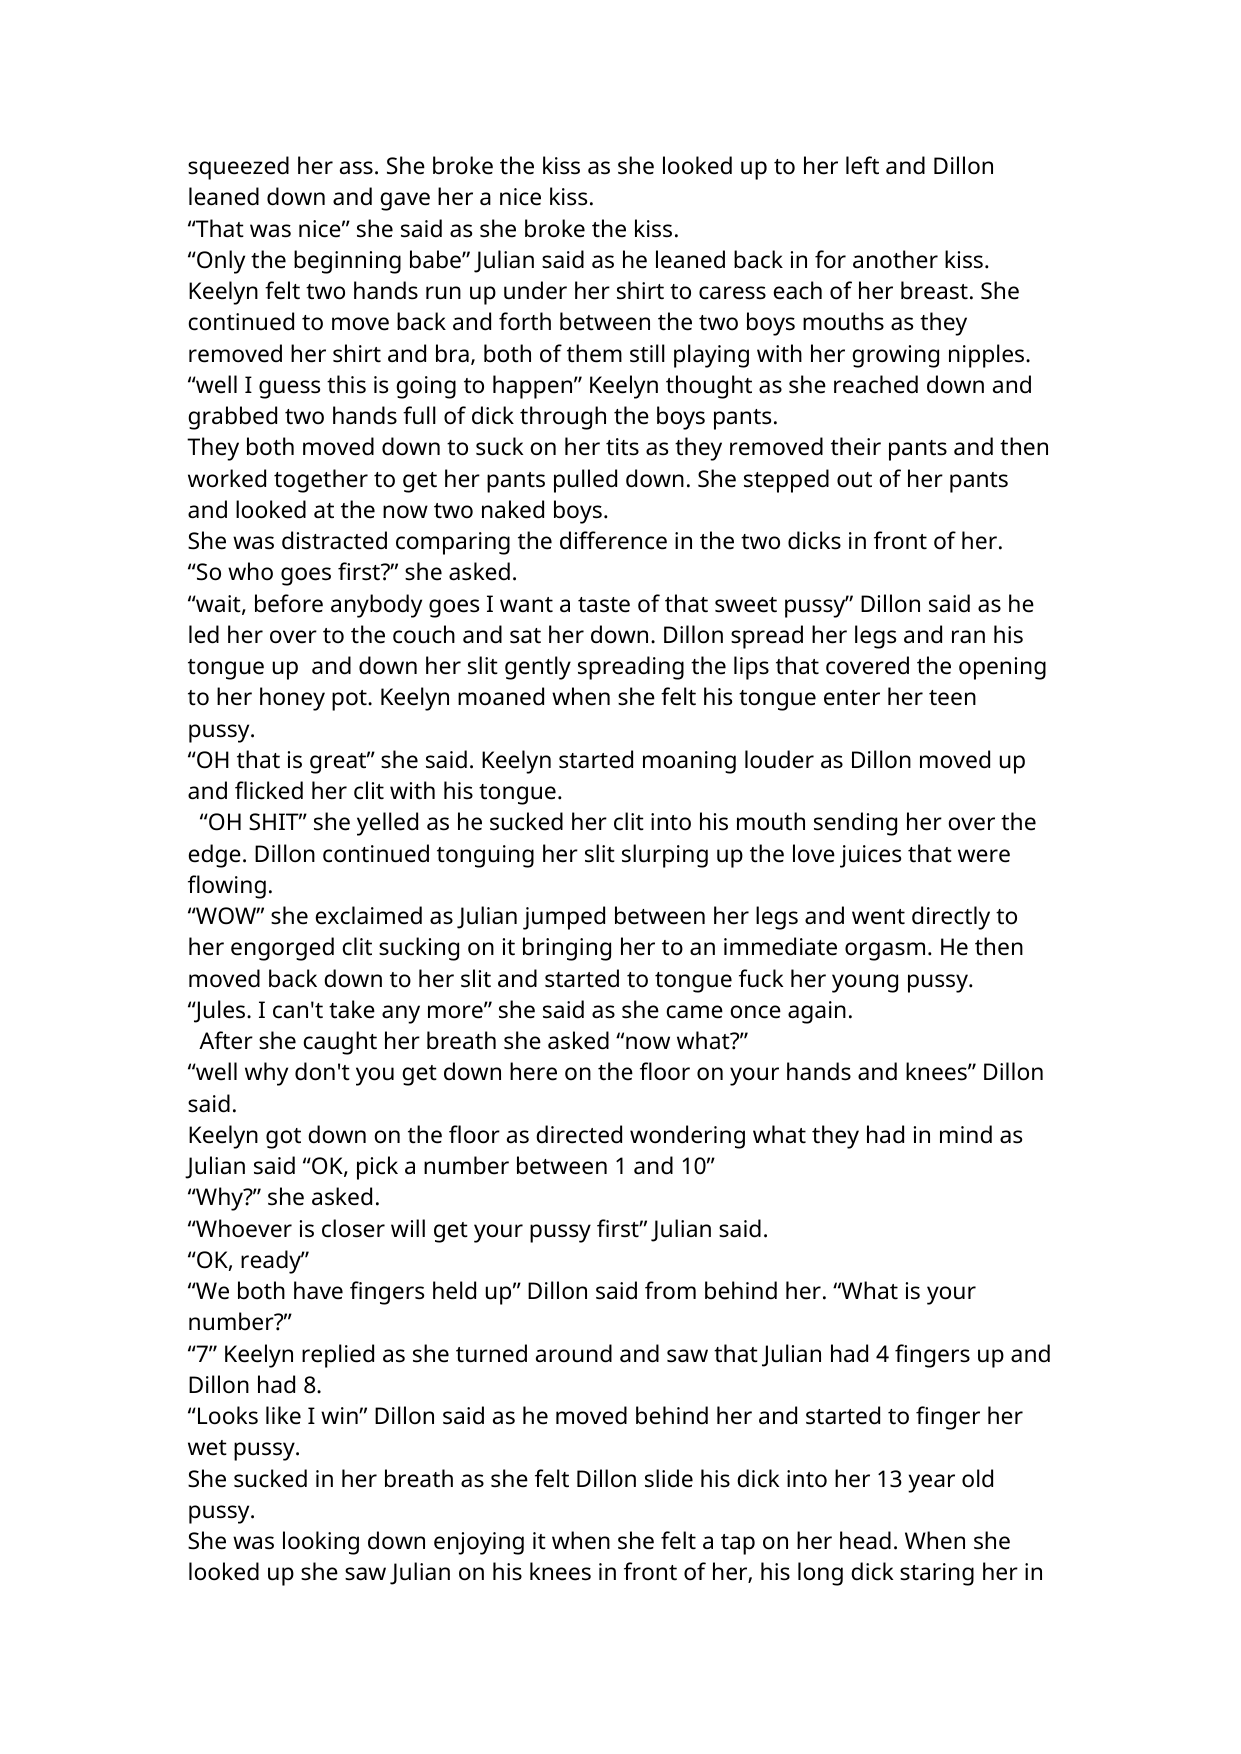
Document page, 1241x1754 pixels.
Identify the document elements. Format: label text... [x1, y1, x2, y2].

text She was distracted comparing the difference in the two dicks in front of her. [187, 525, 1053, 556]
text “WOW” she exclaimed as Julian jumped between her legs and went directly to her engorged clit sucking on it bringing her to an immediate orgasm. He then moved back down to her slit and started to tongue fuck her young pussy. [187, 900, 1053, 994]
text “Whoever is closer will get your pussy first” Julian said. [187, 1212, 1053, 1244]
text “7” Keelyn replied as she turned around and saw that Julian had 4 fingers up and Dillon had 8. [187, 1337, 1053, 1400]
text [187, 1525, 1053, 1587]
text “OK, ready” [187, 1244, 1053, 1275]
text “We both have fingers held up” Dillon said from behind her. “What is your number?” [187, 1275, 1053, 1337]
text “That was nice” she said as she broke the kiss. [187, 212, 1053, 244]
text Keelyn got down on the floor as directed wondering what they had in mind as Julian said “OK, pick a number between 1 and 10” [187, 1119, 1053, 1181]
text “well I guess this is going to happen” Keelyn thought as she reached down and grabbed two hands full of dick through the boys pants. [187, 369, 1053, 431]
text “OH that is great” she said. Keelyn started moaning louder as Dillon moved up and flicked her clit with his tongue. [187, 744, 1053, 806]
text “Looks like I win” Dillon said as he moved behind her and started to finger her wet pussy. [187, 1400, 1053, 1462]
text “Only the beginning babe” Julian said as he leaned back in for another kiss. Keelyn felt two hands run up under her shirt to caress each of her breast. She continued to move back and forth between the two boys mouths as they removed her shirt and bra, both of them still playing with her growing nipples. [187, 244, 1053, 369]
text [187, 150, 1053, 212]
text “So who goes first?” she asked. [187, 556, 1053, 587]
text After she caught her breath she asked “now what?” [187, 1025, 1053, 1056]
text “well why don't you get down here on the floor on your hands and knees” Dillon said. [187, 1056, 1053, 1119]
text “OH SHIT” she yelled as he sucked her clit into his mouth sending her over the edge. Dillon continued tonguing her slit slurping up the love juices that were flowing. [187, 806, 1053, 900]
text “wait, before anybody goes I want a taste of that sweet pussy” Dillon said as he led her over to the couch and sat her down. Dillon spread her legs and ran his tongue up and down her slit gently spreading the lips that covered the opening to her honey pot. Keelyn moaned when she felt his tongue enter her teen pussy. [187, 587, 1053, 744]
text “Jules. I can't take any more” she said as she came once again. [187, 994, 1053, 1025]
text “Why?” she asked. [187, 1181, 1053, 1212]
text They both moved down to suck on her tits as they removed their pants and then worked together to get her pants pulled down. She stepped out of her pants and looked at the now two naked boys. [187, 431, 1053, 525]
text She sucked in her breath as she felt Dillon slide his dick into her 13 year old pussy. [187, 1462, 1053, 1525]
